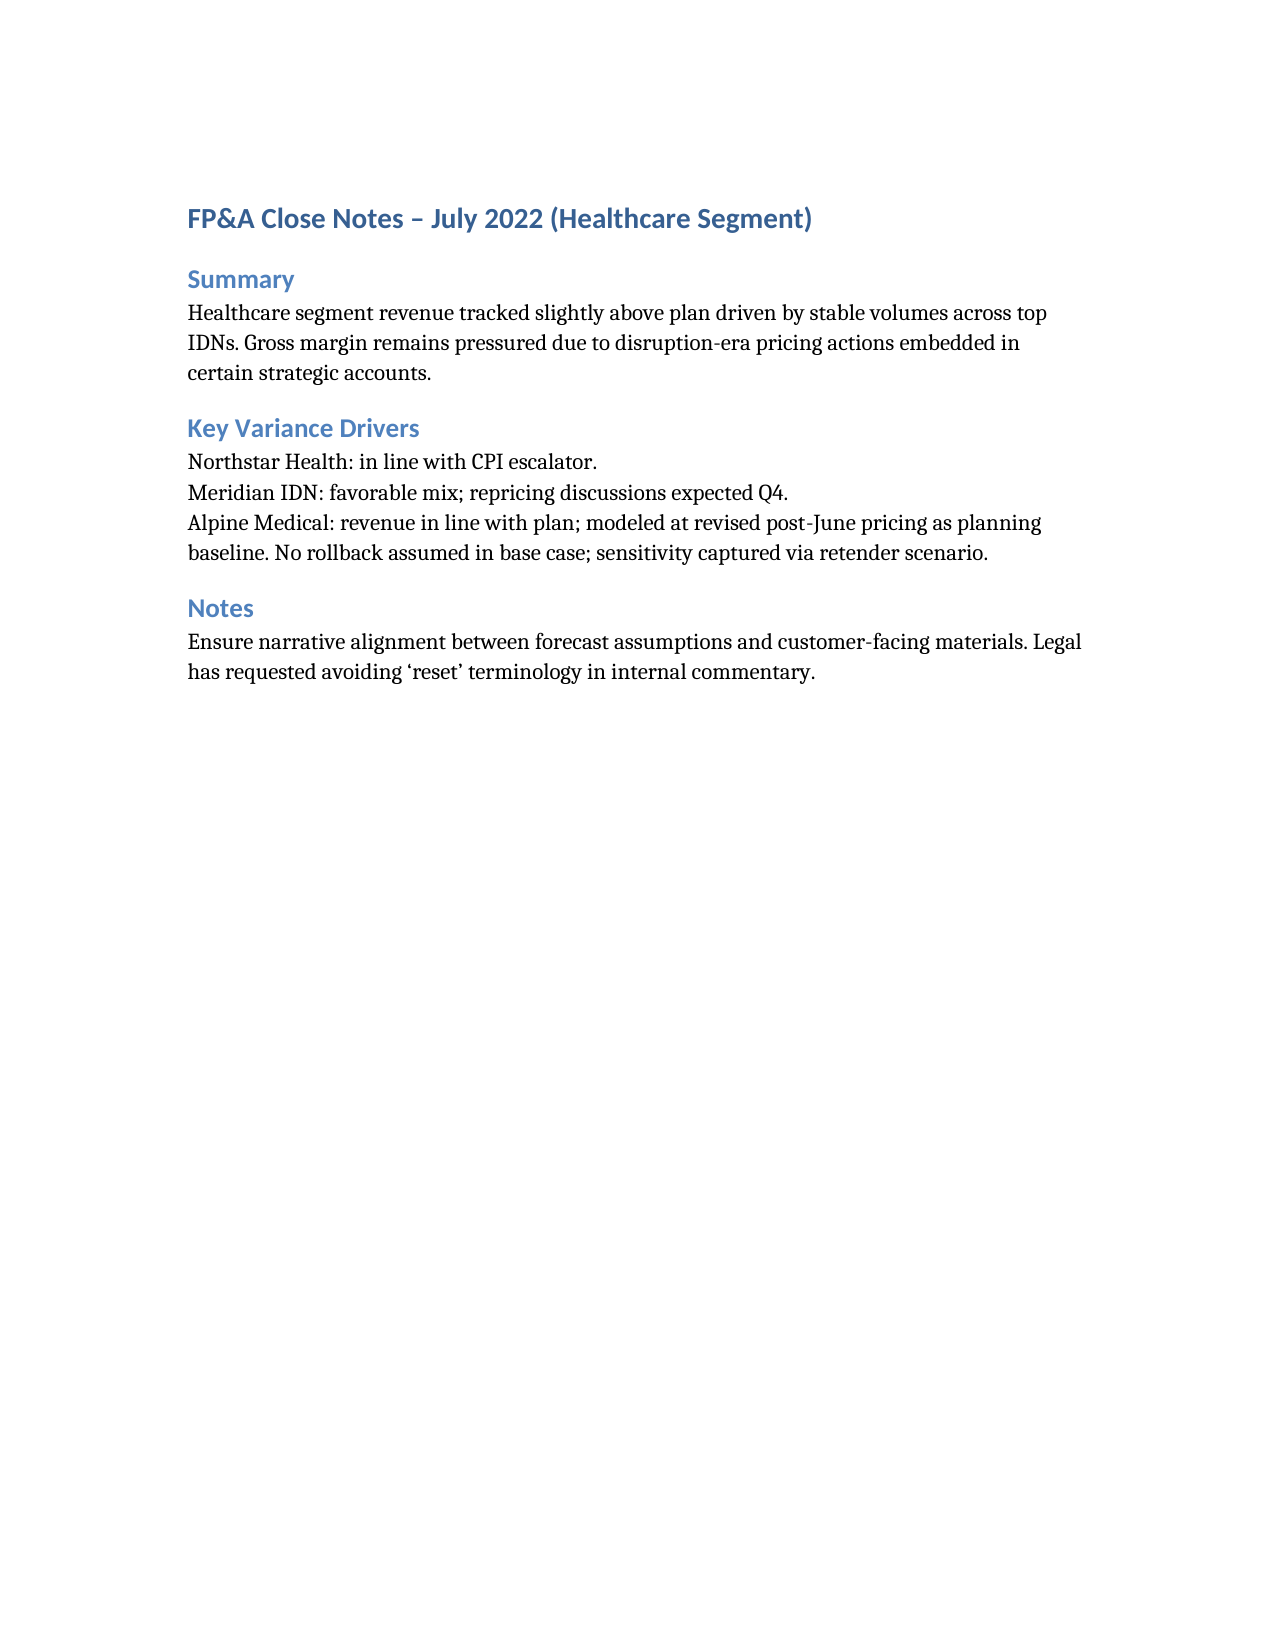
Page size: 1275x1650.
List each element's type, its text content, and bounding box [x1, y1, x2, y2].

subtitle Notes [187, 591, 1087, 624]
text Healthcare segment revenue tracked slightly above plan driven by stable volumes across top IDNs. Gross margin remains pressured due to disruption-era pricing actions embedded in certain strategic accounts. [187, 300, 1087, 386]
text Northstar Health: in line with CPI escalator. Meridian IDN: favorable mix; repricing discussions expected Q4. Alpine Medical: revenue in line with plan; modeled at revised post‑June pricing as planning baseline. No rollback assumed in base case; sensitivity captured via retender scenario. [187, 449, 1087, 566]
subtitle Key Variance Drivers [187, 411, 1087, 444]
text Ensure narrative alignment between forecast assumptions and customer-facing materials. Legal has requested avoiding ‘reset’ terminology in internal commentary. [187, 629, 1087, 685]
subtitle FP&A Close Notes – July 2022 (Healthcare Segment) [187, 200, 1087, 236]
subtitle Summary [187, 262, 1087, 295]
